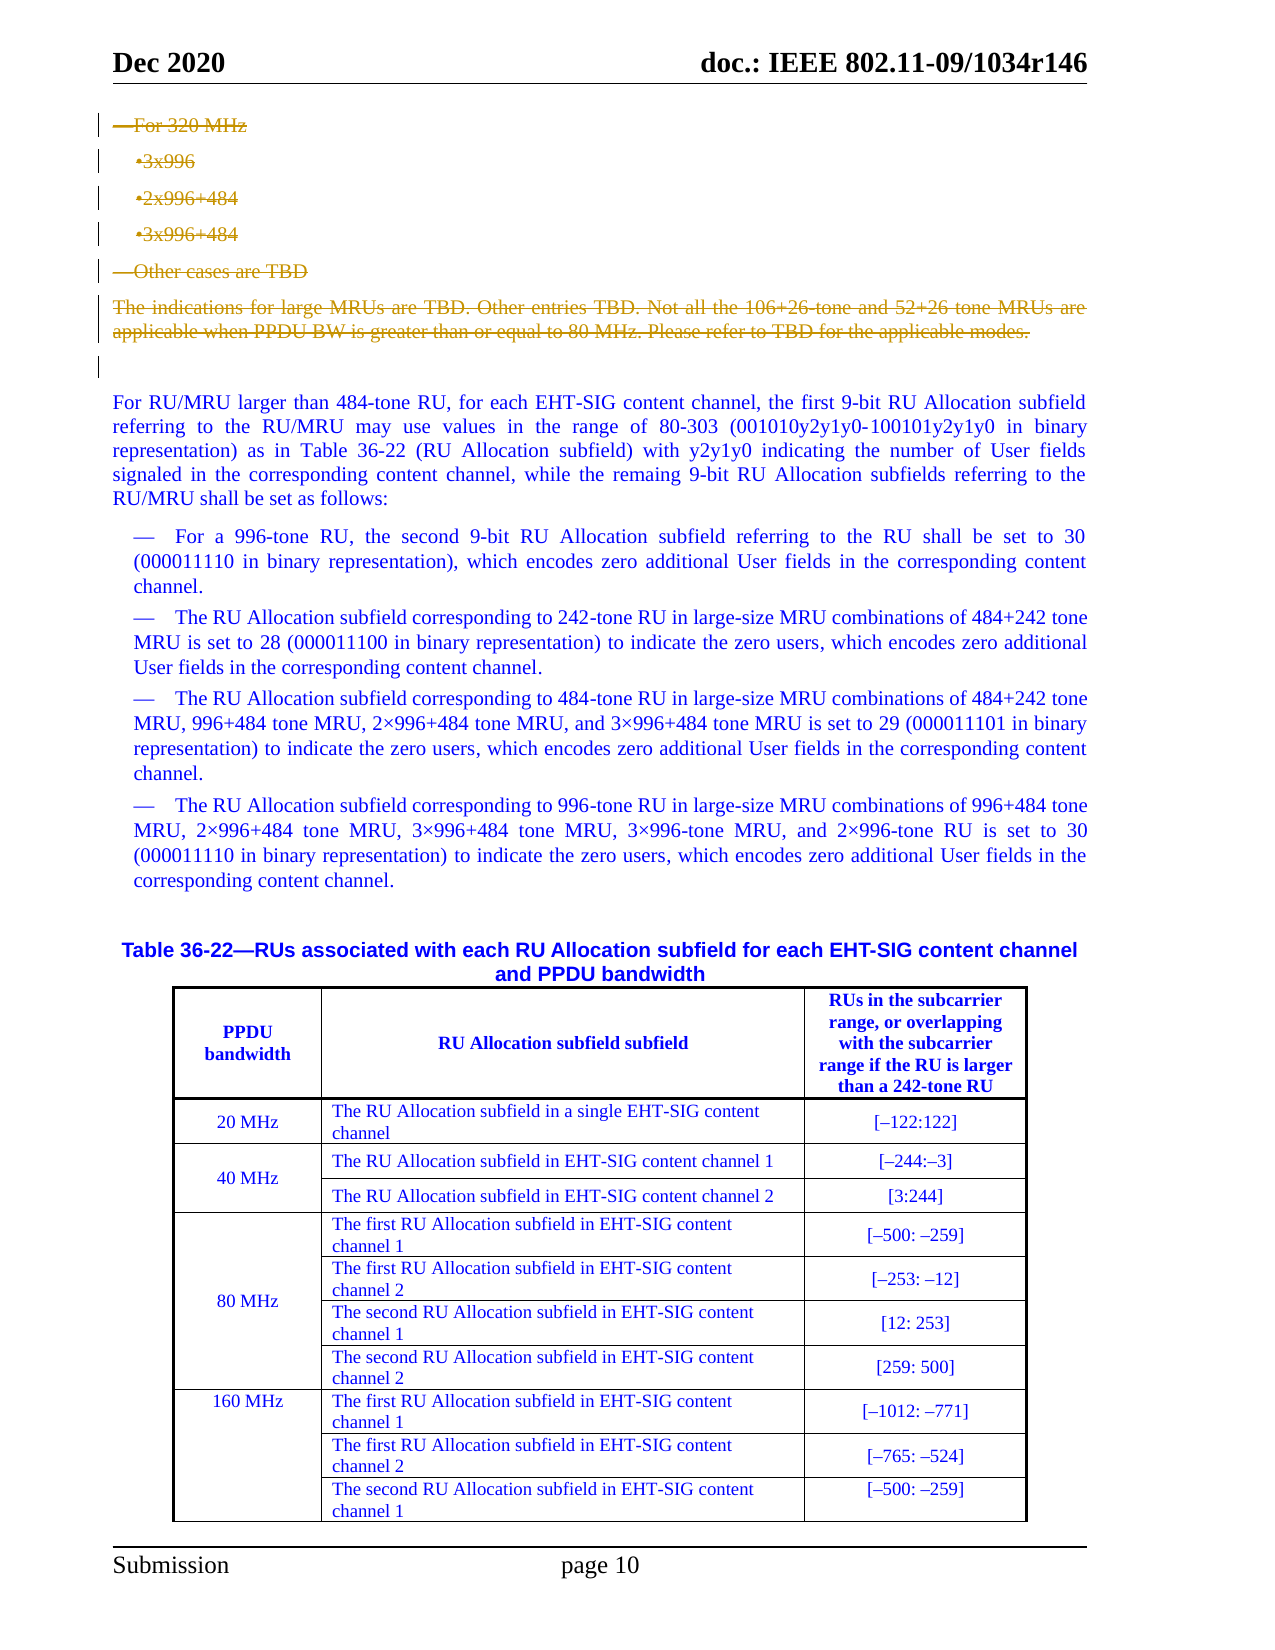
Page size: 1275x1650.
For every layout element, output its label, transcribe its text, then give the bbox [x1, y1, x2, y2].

table_cell [–244:–3] [805, 1144, 1025, 1178]
table_cell 20 MHz [175, 1100, 321, 1143]
table_cell The first RU Allocation subfield in EHT-SIG content channel 1 [322, 1213, 804, 1256]
table_cell [–500: –259] [805, 1478, 1025, 1521]
table_cell The first RU Allocation subfield in EHT-SIG content channel 2 [322, 1434, 804, 1477]
table_header RU Allocation subfield subfield [322, 989, 804, 1097]
table_cell [259: 500] [805, 1346, 1025, 1389]
table_cell [–500: –259] [805, 1213, 1025, 1256]
table_cell The first RU Allocation subfield in EHT-SIG content channel 1 [322, 1390, 804, 1433]
table_cell 40 MHz [175, 1144, 321, 1212]
table_header PPDU bandwidth [175, 989, 321, 1097]
table_cell The RU Allocation subfield in EHT-SIG content channel 1 [322, 1144, 804, 1178]
table_cell The second RU Allocation subfield in EHT-SIG content channel 2 [322, 1346, 804, 1389]
text Table 36-22—RUs associated with each RU Allocation subfield for each EHT-SIG content channel and PPDU bandwidth [112, 938, 1087, 986]
table_cell [12: 253] [805, 1301, 1025, 1344]
table_cell The second RU Allocation subfield in EHT-SIG content channel 1 [322, 1301, 804, 1344]
table_cell The first RU Allocation subfield in EHT-SIG content channel 2 [322, 1257, 804, 1300]
table_cell [–765: –524] [805, 1434, 1025, 1477]
table_cell The second RU Allocation subfield in EHT-SIG content channel 1 [322, 1478, 804, 1521]
table_cell The RU Allocation subfield in EHT-SIG content channel 2 [322, 1179, 804, 1212]
table_cell [3:244] [805, 1179, 1025, 1212]
table_cell The RU Allocation subfield in a single EHT-SIG content channel [322, 1100, 804, 1143]
table_header RUs in the subcarrier range, or overlapping with the subcarrier range if the RU is larger than a 242-tone RU [805, 989, 1025, 1097]
list The RU Allocation subfield corresponding to 242-tone RU in large-size MRU combinations of 484+242 tone MRU is set to 28 (000011100 in binary representation) to indicate the zero users, which encodes zero additional User fields in the corresponding content channel. [133, 604, 1087, 679]
list For a 996-tone RU, the second 9-bit RU Allocation subfield referring to the RU shall be set to 30 (000011110 in binary representation), which encodes zero additional User fields in the corresponding content channel. [133, 523, 1087, 598]
table_cell [–122:122] [805, 1100, 1025, 1143]
list The RU Allocation subfield corresponding to 996-tone RU in large-size MRU combinations of 996+484 tone MRU, 2×996+484 tone MRU, 3×996+484 tone MRU, 3×996-tone MRU, and 2×996-tone RU is set to 30 (000011110 in binary representation) to indicate the zero users, which encodes zero additional User fields in the corresponding content channel. [133, 792, 1087, 892]
table_cell [–253: –12] [805, 1257, 1025, 1300]
table_cell [–1012: –771] [805, 1390, 1025, 1433]
table_cell 160 MHz [175, 1390, 321, 1521]
text For RU/MRU larger than 484-tone RU, for each EHT-SIG content channel, the first 9-bit RU Allocation subfield referring to the RU/MRU may use values in the range of 80-303 (001010y2y1y0-100101y2y1y0 in binary representation) as in Table 36-22 (RU Allocation subfield) with y2y1y0 indicating the number of User fields signaled in the corresponding content channel, while the remaing 9-bit RU Allocation subfields referring to the RU/MRU shall be set as follows: [112, 390, 1087, 510]
table_cell 80 MHz [175, 1213, 321, 1389]
list The RU Allocation subfield corresponding to 484-tone RU in large-size MRU combinations of 484+242 tone MRU, 996+484 tone MRU, 2×996+484 tone MRU, and 3×996+484 tone MRU is set to 29 (000011101 in binary representation) to indicate the zero users, which encodes zero additional User fields in the corresponding content channel. [133, 685, 1087, 785]
